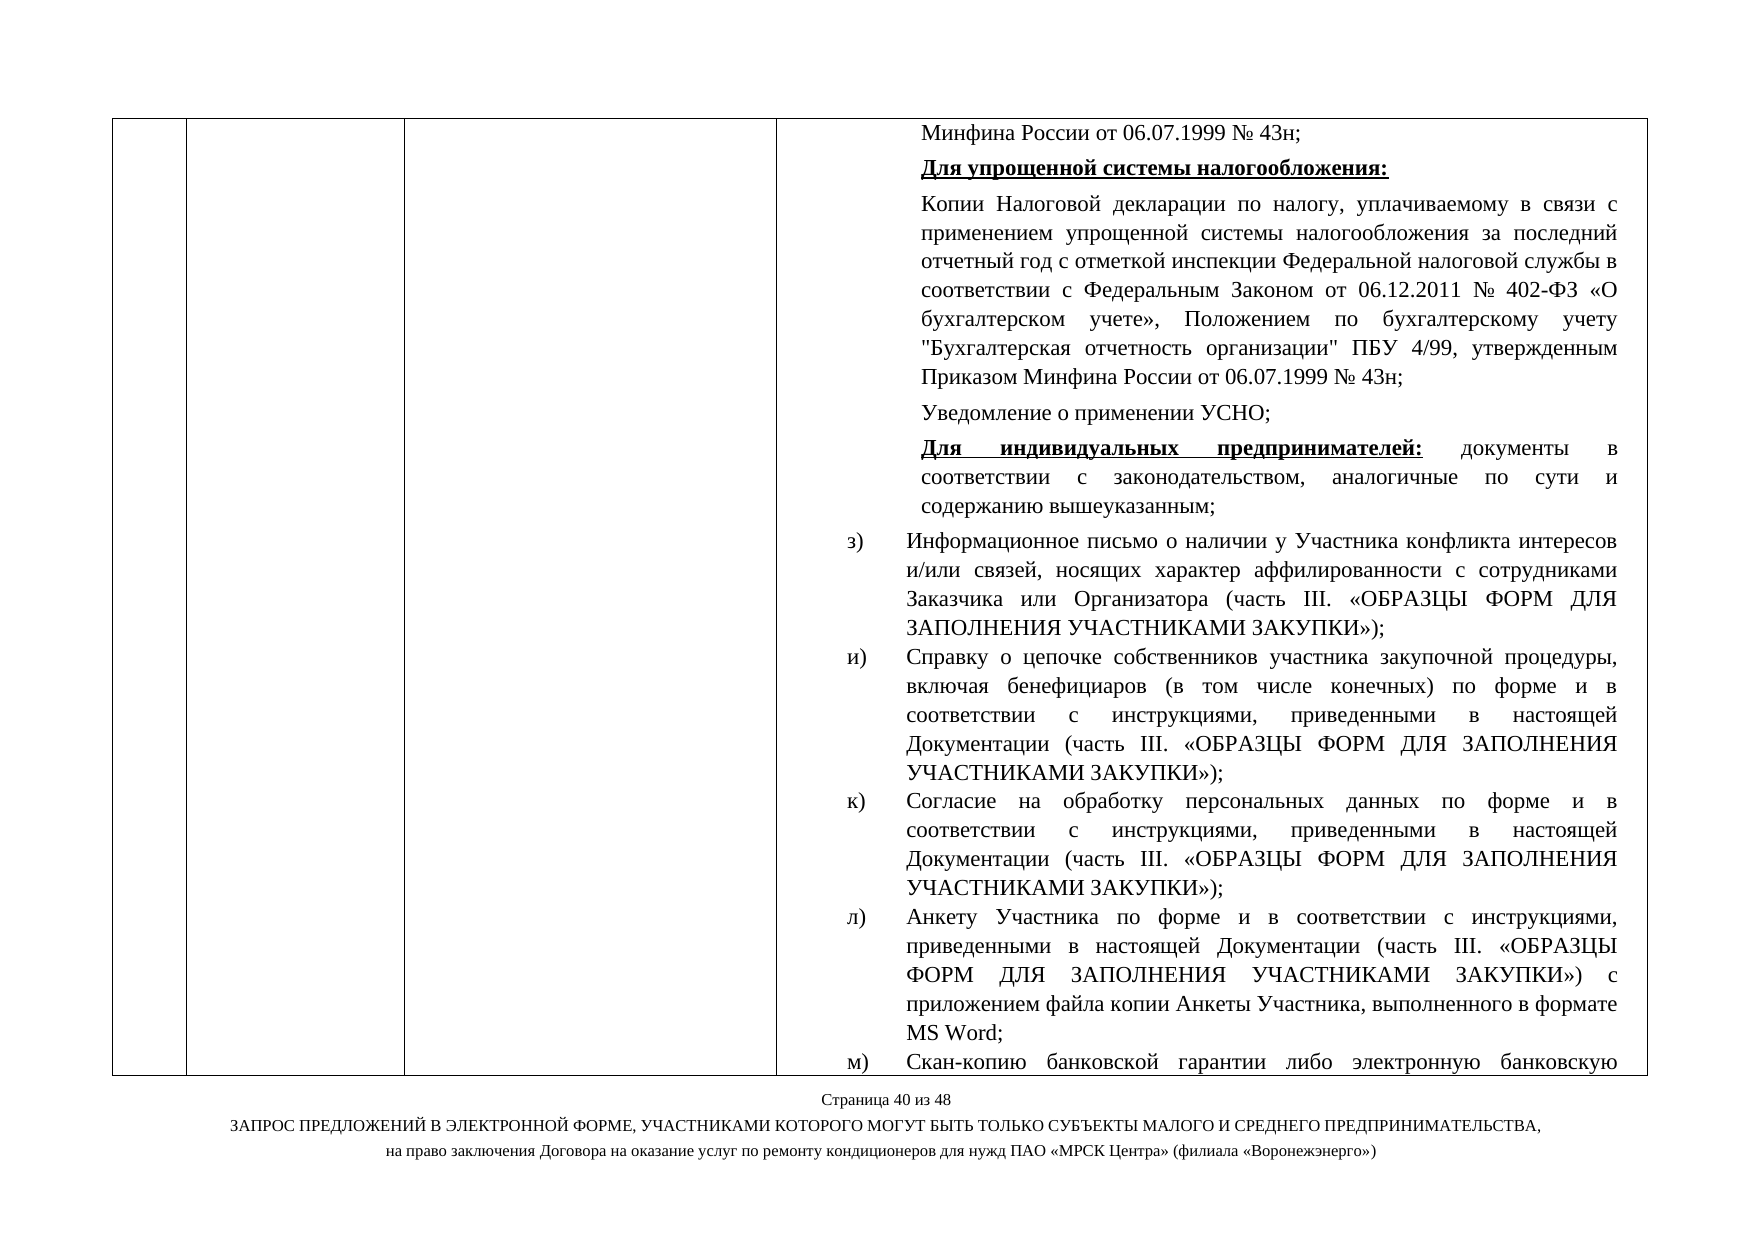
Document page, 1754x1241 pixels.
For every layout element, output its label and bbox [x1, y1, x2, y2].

table_cell [187, 119, 404, 1074]
table_cell [777, 119, 1647, 1074]
table_cell [405, 119, 776, 1074]
table_cell [113, 119, 186, 1074]
